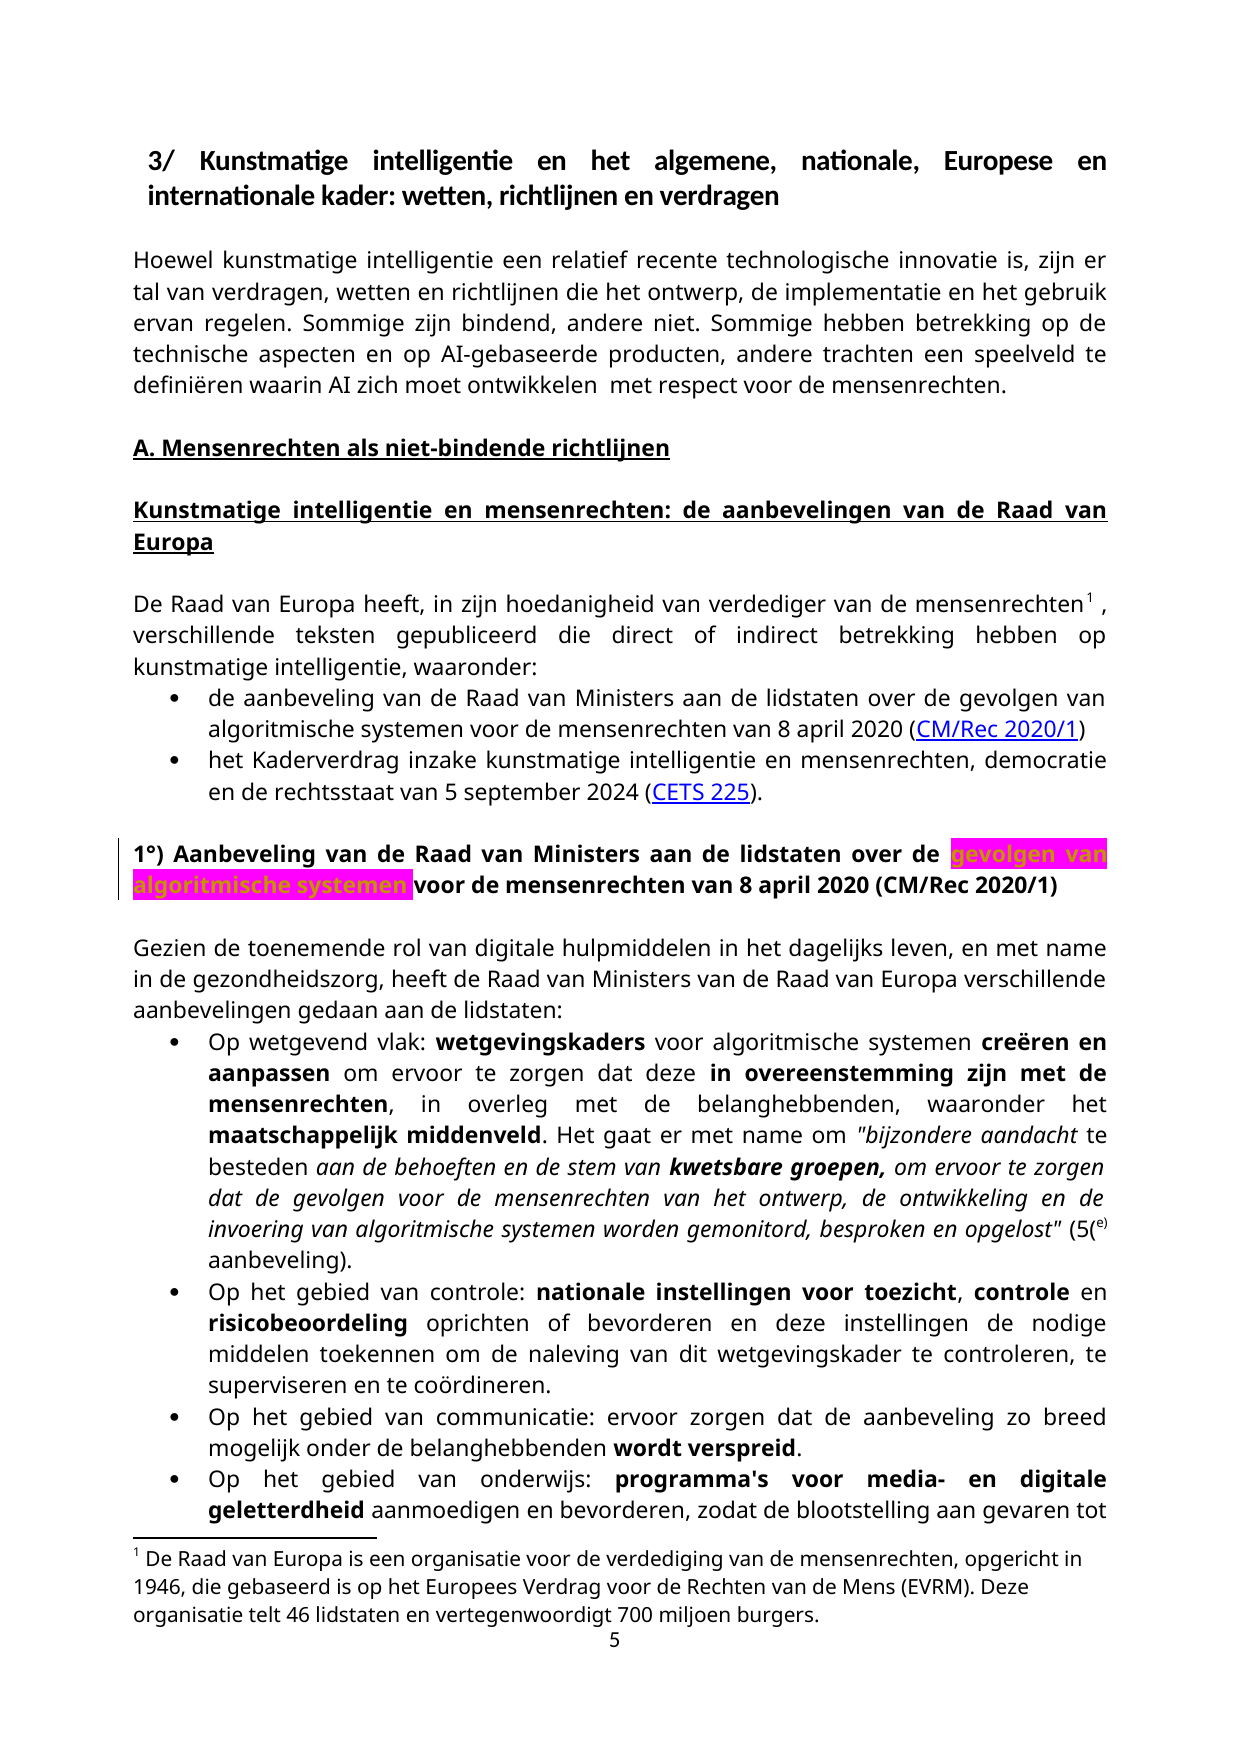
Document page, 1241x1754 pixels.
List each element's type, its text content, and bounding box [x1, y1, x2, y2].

text De Raad van Europa heeft, in zijn hoedanigheid van verdediger van de mensenrechten , verschillende teksten gepubliceerd die direct of indirect betrekking hebben op kunstmatige intelligentie, waaronder: [133, 588, 1107, 682]
text A. Mensenrechten als niet-bindende richtlijnen [133, 432, 1107, 463]
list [170, 1463, 1107, 1525]
text Hoewel kunstmatige intelligentie een relatief recente technologische innovatie is, zijn er tal van verdragen, wetten en richtlijnen die het ontwerp, de implementatie en het gebruik ervan regelen. Sommige zijn bindend, andere niet. Sommige hebben betrekking op de technische aspecten en op AI-gebaseerde producten, andere trachten een speelveld te definiëren waarin AI zich moet ontwikkelen met respect voor de mensenrechten. [133, 244, 1107, 400]
list Op het gebied van controle: nationale instellingen voor toezicht, controle en risicobeoordeling oprichten of bevorderen en deze instellingen de nodige middelen toekennen om de naleving van dit wetgevingskader te controleren, te superviseren en te coördineren. [170, 1275, 1107, 1400]
text Gezien de toenemende rol van digitale hulpmiddelen in het dagelijks leven, en met name in de gezondheidszorg, heeft de Raad van Ministers van de Raad van Europa verschillende aanbevelingen gedaan aan de lidstaten: [133, 932, 1107, 1025]
subtitle 3/ Kunstmatige intelligentie en het algemene, nationale, Europese en internationale kader: wetten, richtlijnen en verdragen [147, 142, 1107, 213]
list Op het gebied van communicatie: ervoor zorgen dat de aanbeveling zo breed mogelijk onder de belanghebbenden wordt verspreid. [170, 1400, 1107, 1463]
text 1°) Aanbeveling van de Raad van Ministers aan de lidstaten over de gevolgen van algoritmische systemen voor de mensenrechten van 8 april 2020 (CM/Rec 2020/1) [133, 838, 1107, 900]
list het Kaderverdrag inzake kunstmatige intelligentie en mensenrechten, democratie en de rechtsstaat van 5 september 2024 (CETS 225). [170, 744, 1107, 807]
list Op wetgevend vlak: wetgevingskaders voor algoritmische systemen creëren en aanpassen om ervoor te zorgen dat deze in overeenstemming zijn met de mensenrechten, in overleg met de belanghebbenden, waaronder het maatschappelijk middenveld. Het gaat er met name om "bijzondere aandacht te besteden aan de behoeften en de stem van kwetsbare groepen, om ervoor te zorgen dat de gevolgen voor de mensenrechten van het ontwerp, de ontwikkeling en de invoering van algoritmische systemen worden gemonitord, besproken en opgelost" (5(e) aanbeveling). [170, 1025, 1107, 1275]
list de aanbeveling van de Raad van Ministers aan de lidstaten over de gevolgen van algoritmische systemen voor de mensenrechten van 8 april 2020 (CM/Rec 2020/1) [170, 682, 1107, 744]
text Kunstmatige intelligentie en mensenrechten: de aanbevelingen van de Raad van Europa [133, 522, 1107, 557]
text Kunstmatige intelligentie en mensenrechten: de aanbevelingen van de Raad van Europa [133, 494, 1107, 521]
